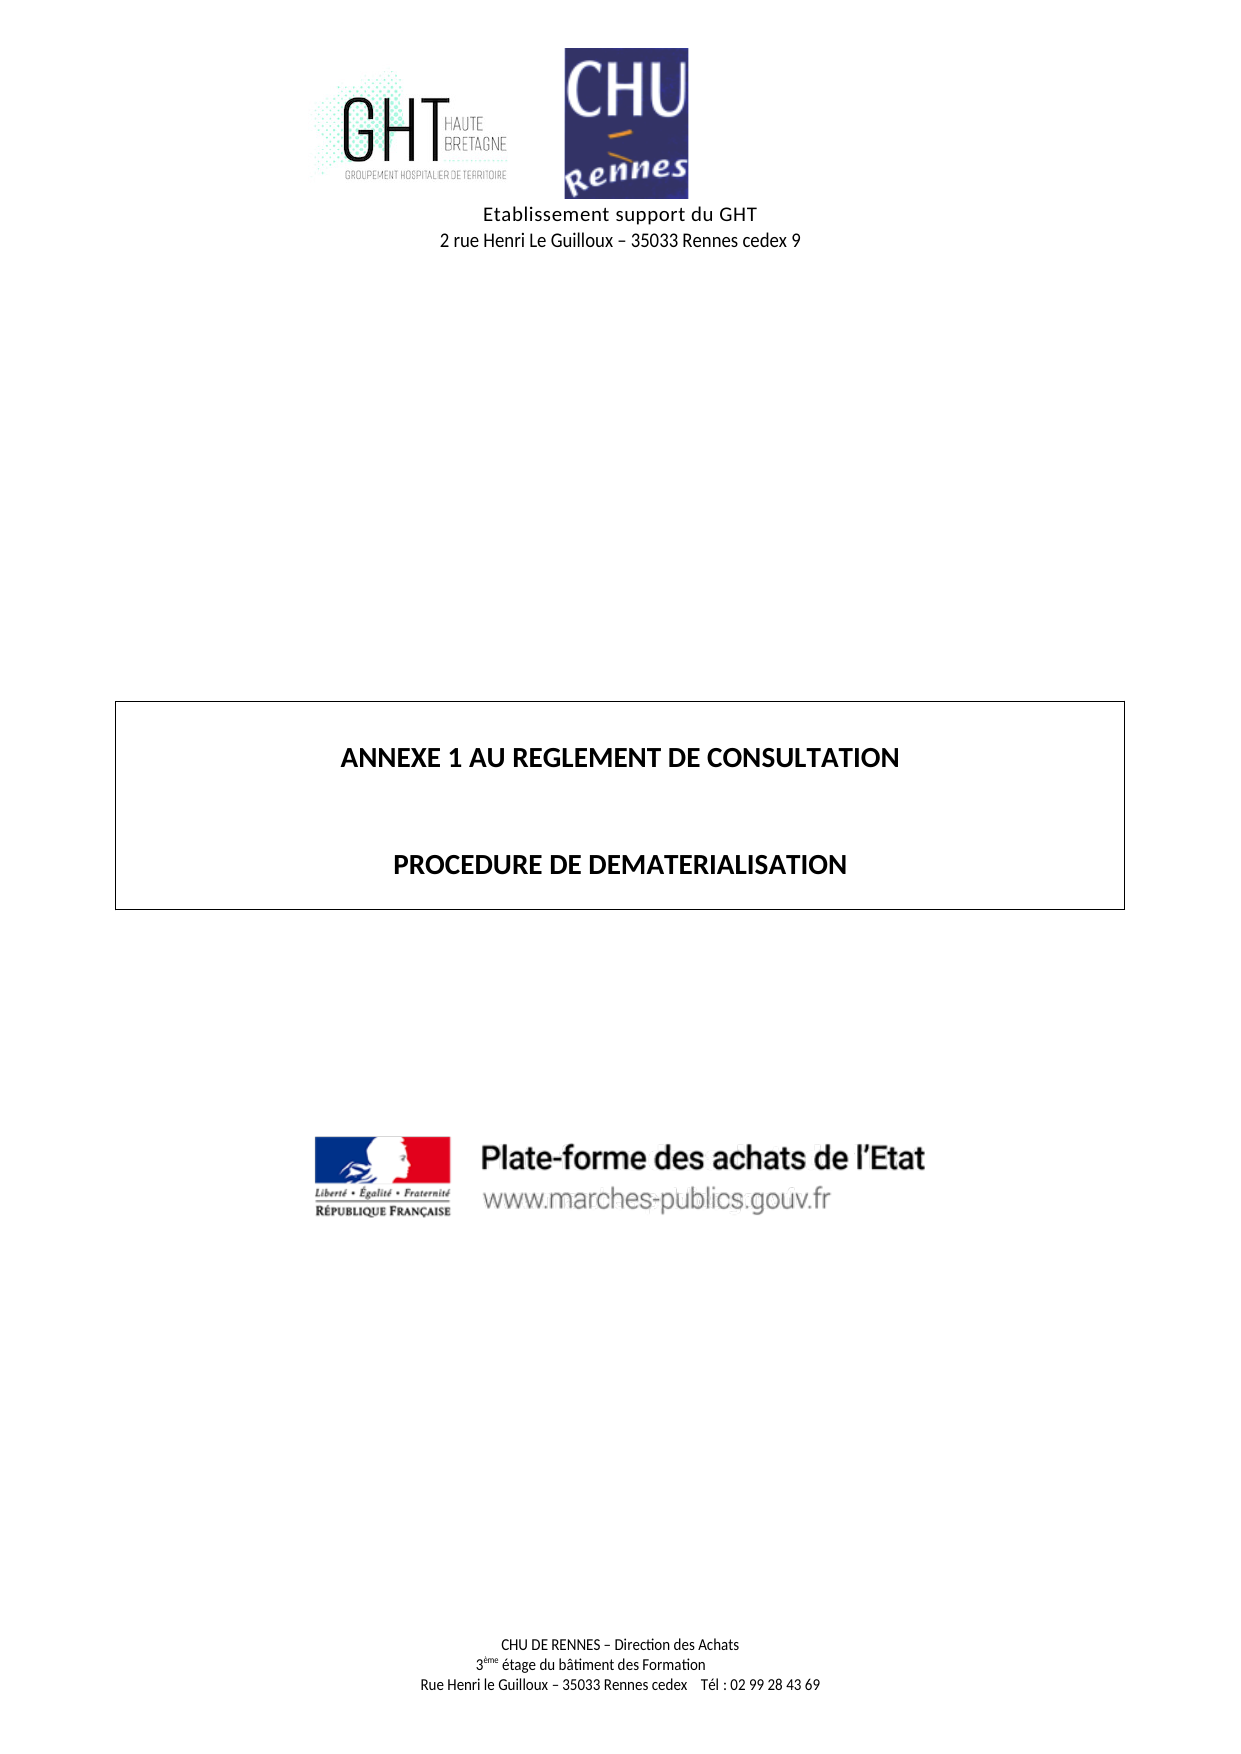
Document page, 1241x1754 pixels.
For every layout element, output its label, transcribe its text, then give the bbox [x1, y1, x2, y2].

picture [309, 1132, 931, 1225]
text ANNEXE 1 AU REGLEMENT DE CONSULTATION [118, 739, 1122, 775]
text PROCEDURE DE DEMATERIALISATION [118, 846, 1122, 882]
text 2 rue Henri Le Guilloux – 35033 Rennes cedex 9 [118, 227, 1122, 252]
picture [293, 56, 524, 190]
text Etablissement support du GHT [118, 202, 1122, 227]
